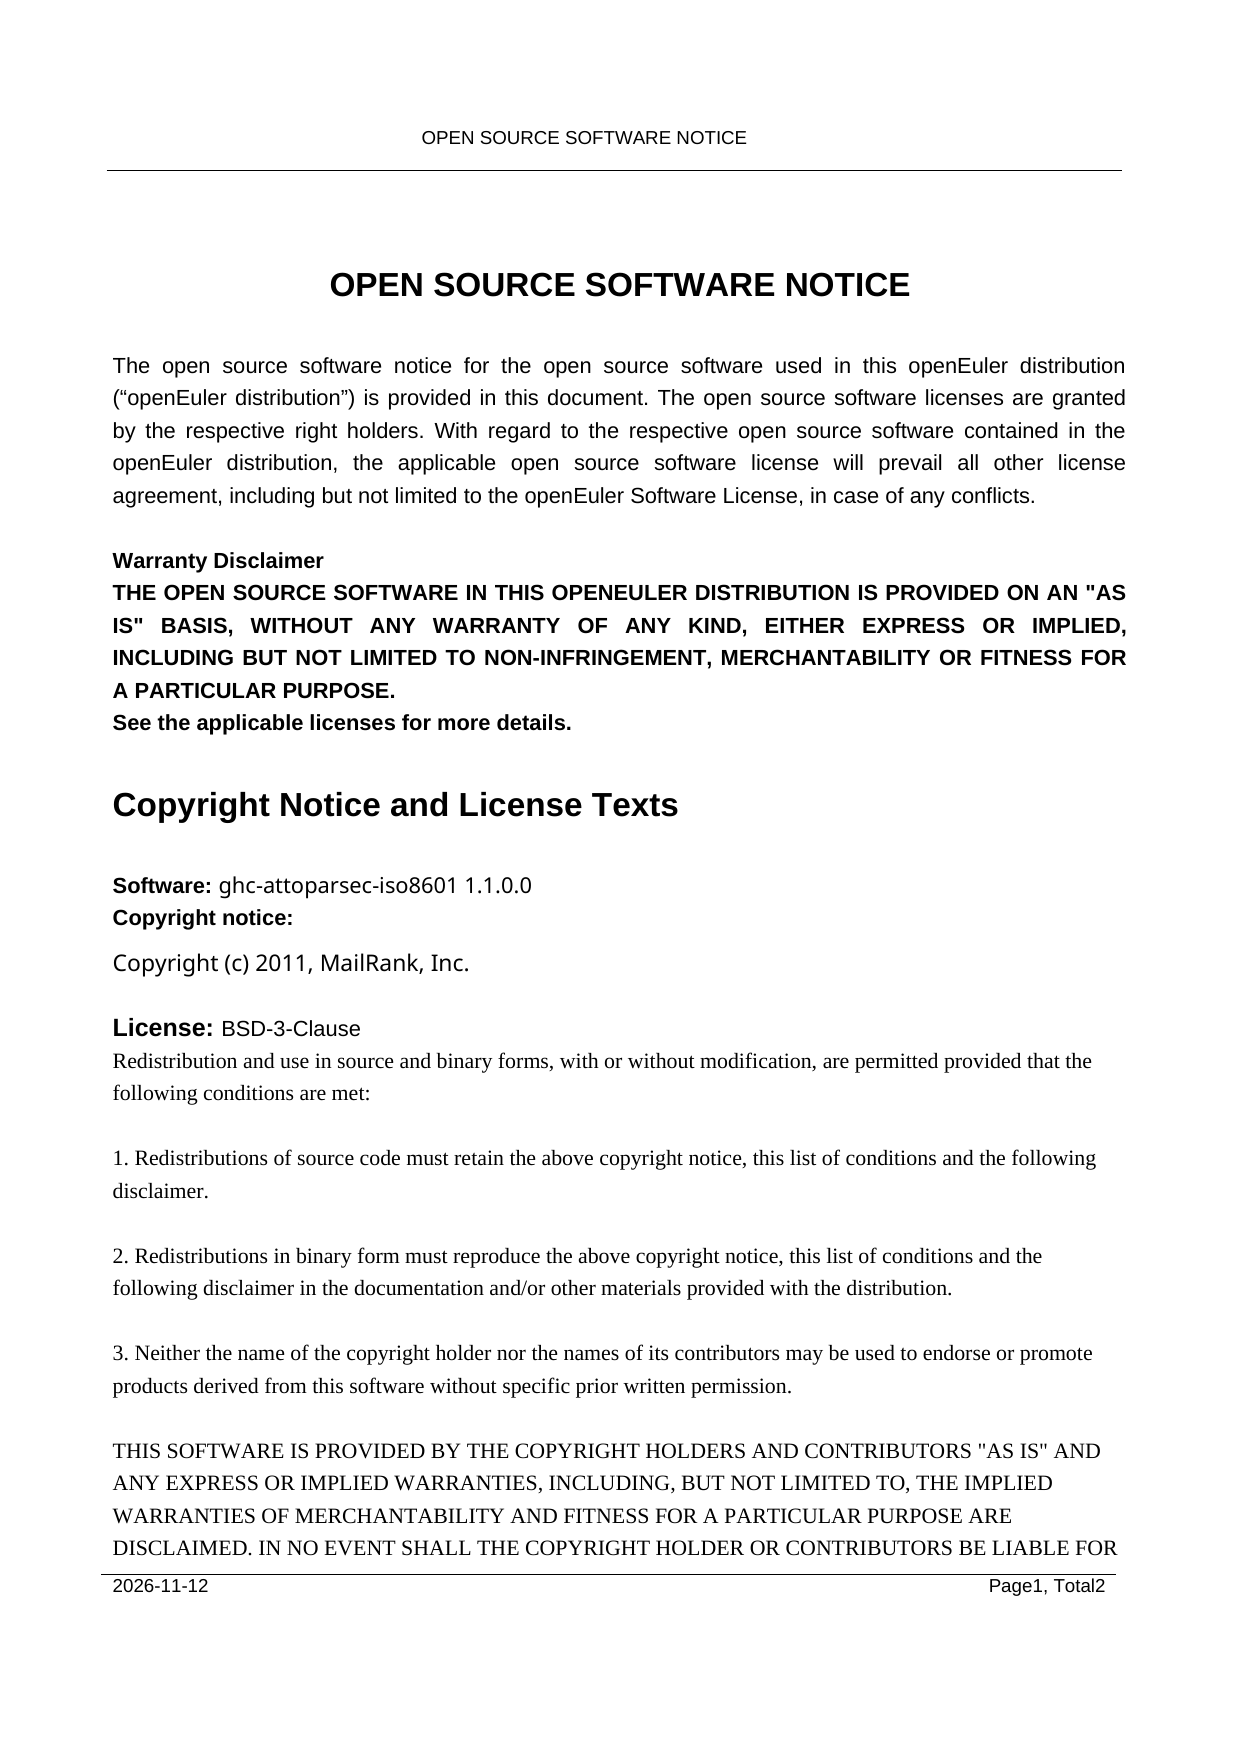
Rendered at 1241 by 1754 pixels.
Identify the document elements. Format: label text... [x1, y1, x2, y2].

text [112, 1044, 1128, 1564]
text Copyright (c) 2011, MailRank, Inc. [112, 947, 1128, 1012]
title Software: ghc-attoparsec-iso8601 1.1.0.0 [112, 869, 1128, 901]
text OPEN SOURCE SOFTWARE NOTICE [112, 251, 1128, 316]
text Warranty Disclaimer [112, 544, 1128, 576]
text Copyright Notice and License Texts [112, 771, 1128, 836]
text License: BSD-3-Clause [112, 1012, 1128, 1044]
text THE OPEN SOURCE SOFTWARE IN THIS OPENEULER DISTRIBUTION IS PROVIDED ON AN "AS IS" BASIS, WITHOUT ANY WARRANTY OF ANY KIND, EITHER EXPRESS OR IMPLIED, INCLUDING BUT NOT LIMITED TO NON-INFRINGEMENT, MERCHANTABILITY OR FITNESS FOR A PARTICULAR PURPOSE. See the applicable licenses for more details. [112, 576, 1128, 739]
text Copyright notice: [112, 901, 1128, 934]
text The open source software notice for the open source software used in this openEuler distribution (“openEuler distribution”) is provided in this document. The open source software licenses are granted by the respective right holders. With regard to the respective open source software contained in the openEuler distribution, the applicable open source software license will prevail all other license agreement, including but not limited to the openEuler Software License, in case of any conflicts. [112, 349, 1128, 511]
